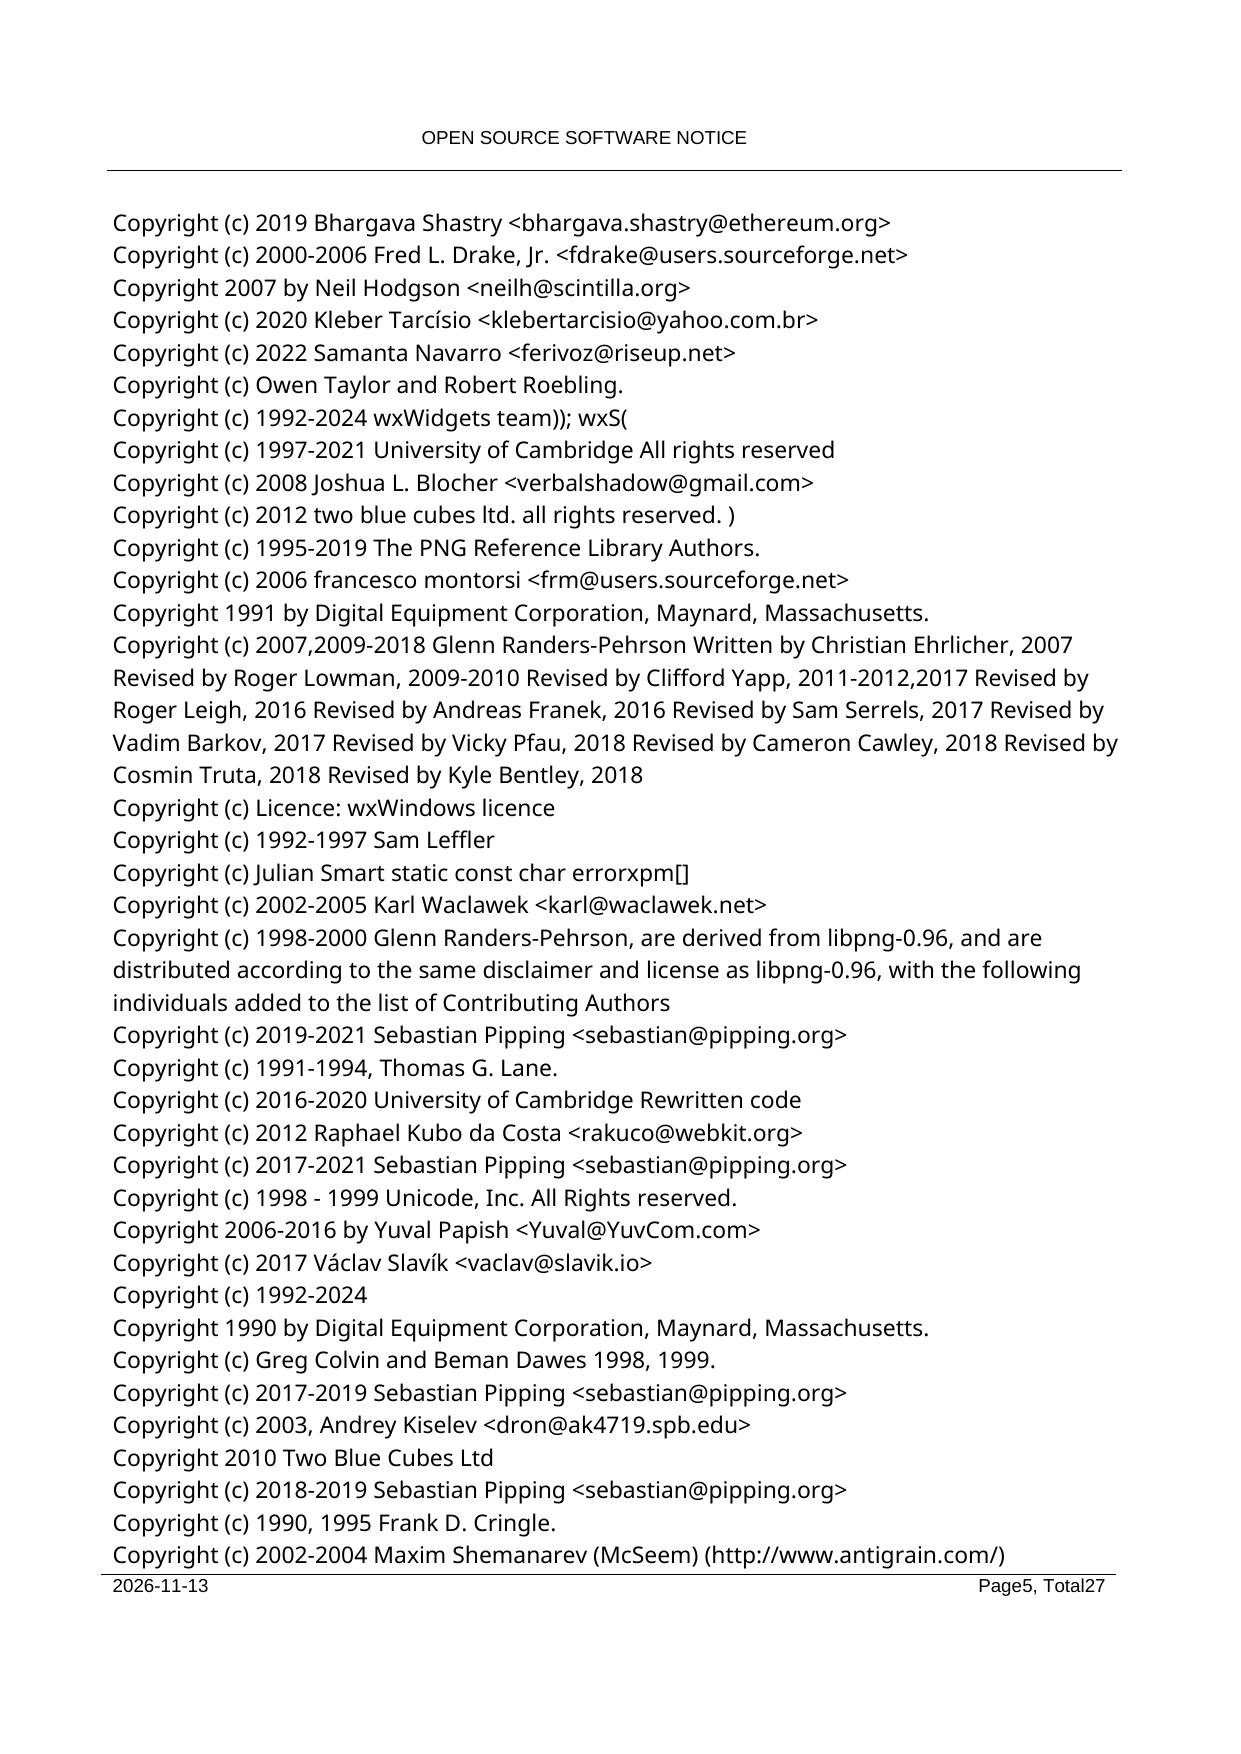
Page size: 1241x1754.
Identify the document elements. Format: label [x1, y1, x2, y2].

text [112, 206, 1128, 1571]
